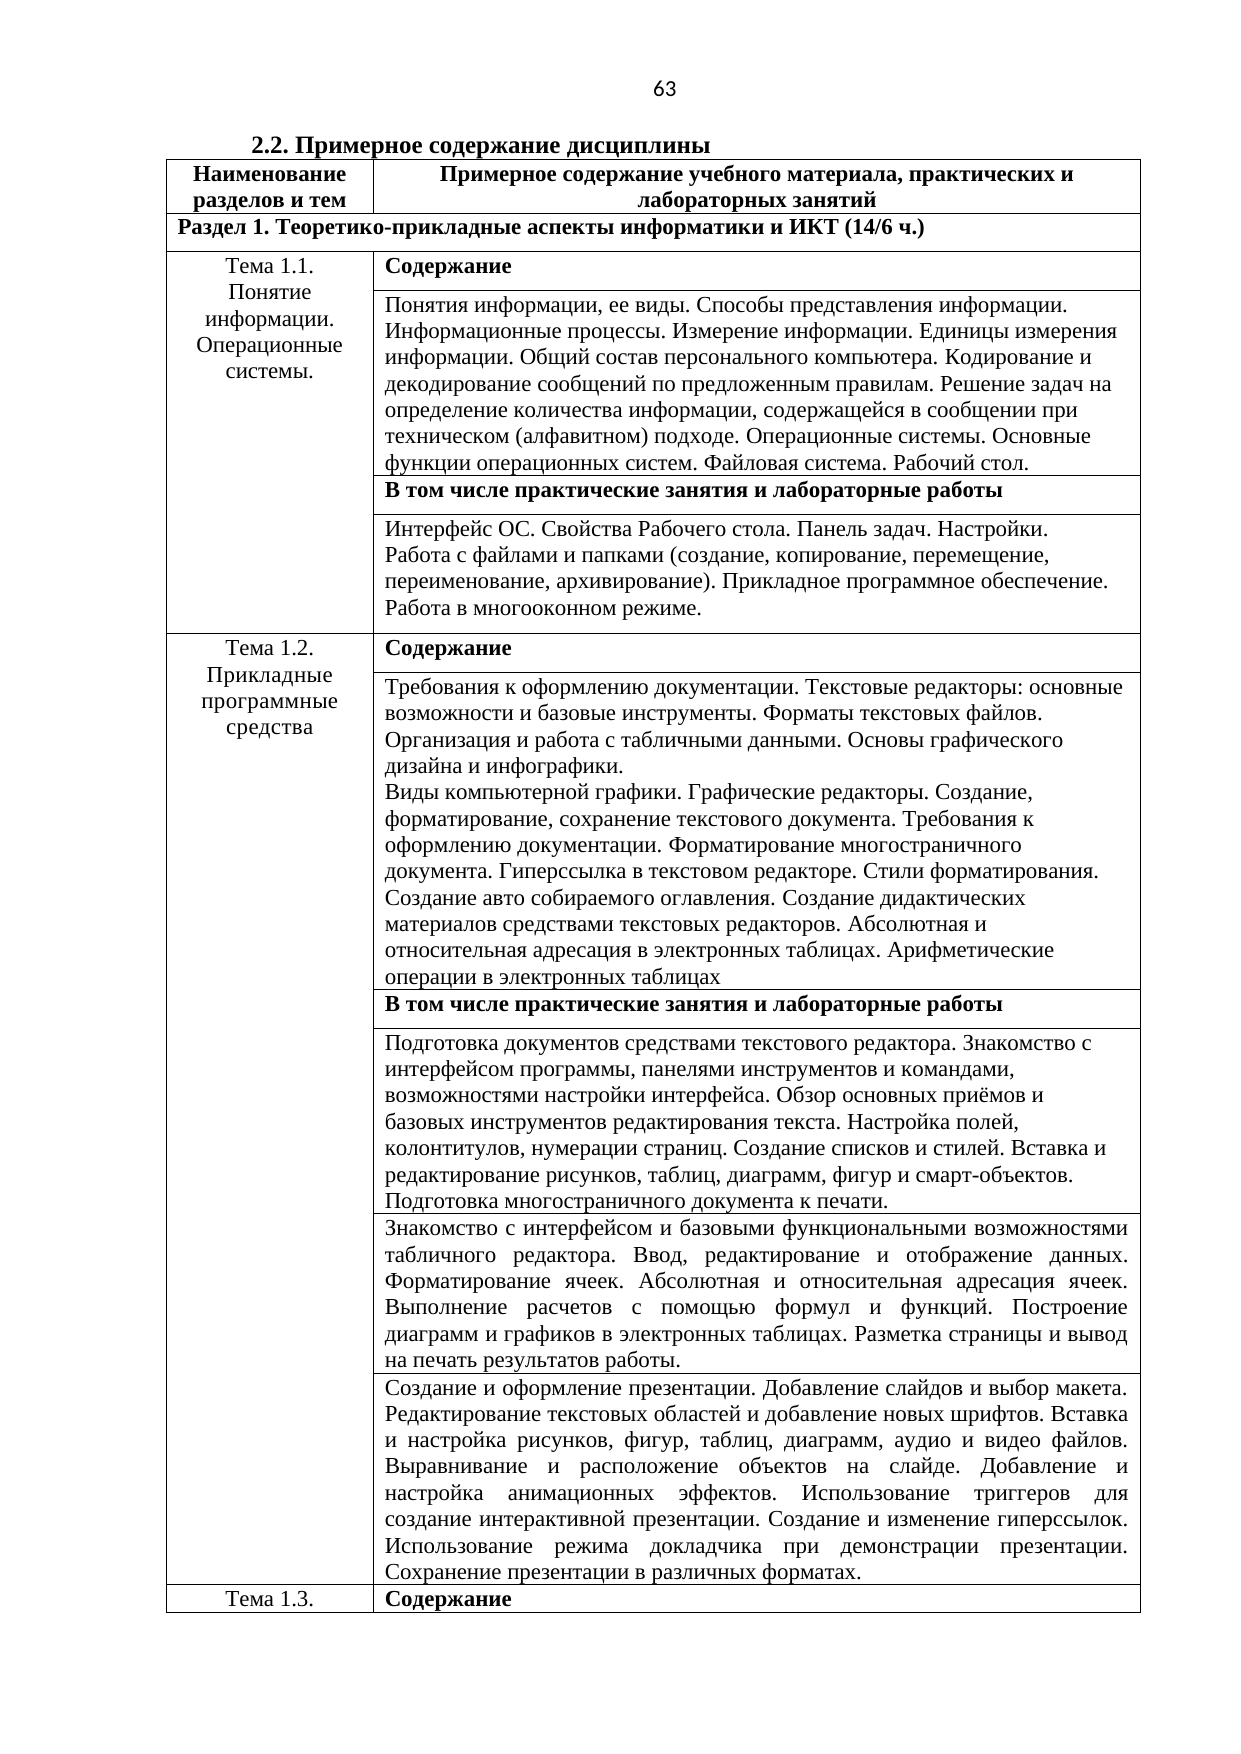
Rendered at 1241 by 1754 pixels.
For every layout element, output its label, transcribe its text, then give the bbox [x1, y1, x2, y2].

table_cell Создание и оформление презентации. Добавление слайдов и выбор макета. Редактирование текстовых областей и добавление новых шрифтов. Вставка и настройка рисунков, фигур, таблиц, диаграмм, аудио и видео файлов. Выравнивание и расположение объектов на слайде. Добавление и настройка анимационных эффектов. Использование триггеров для создание интерактивной презентации. Создание и изменение гиперссылок. Использование режима докладчика при демонстрации презентации. Сохранение презентации в различных форматах. [374, 1374, 1140, 1584]
table_cell Подготовка документов средствами текстового редактора. Знакомство с интерфейсом программы, панелями инструментов и командами, возможностями настройки интерфейса. Обзор основных приёмов и базовых инструментов редактирования текста. Настройка полей, колонтитулов, нумерации страниц. Создание списков и стилей. Вставка и редактирование рисунков, таблиц, диаграмм, фигур и смарт-объектов. Подготовка многостраничного документа к печати. [374, 1029, 1140, 1213]
table_cell Содержание [374, 252, 1140, 290]
table_cell Требования к оформлению документации. Текстовые редакторы: основные возможности и базовые инструменты. Форматы текстовых файлов. Организация и работа с табличными данными. Основы графического дизайна и инфографики. Виды компьютерной графики. Графические редакторы. Создание, форматирование, сохранение текстового документа. Требования к оформлению документации. Форматирование многостраничного документа. Гиперссылка в текстовом редакторе. Стили форматирования. Создание авто собираемого оглавления. Создание дидактических материалов средствами текстовых редакторов. Абсолютная и относительная адресация в электронных таблицах. Арифметические операции в электронных таблицах [374, 673, 1140, 989]
text 2.2. Примерное содержание дисциплины [177, 130, 1152, 159]
table_cell Интерфейс ОС. Свойства Рабочего стола. Панель задач. Настройки. Работа с файлами и папками (создание, копирование, перемещение, переименование, архивирование). Прикладное программное обеспечение. Работа в многооконном режиме. [374, 515, 1140, 633]
table_cell В том числе практические занятия и лабораторные работы [374, 990, 1140, 1028]
table_cell В том числе практические занятия и лабораторные работы [374, 476, 1140, 514]
table_cell Раздел 1. Теоретико-прикладные аспекты информатики и ИКТ (14/6 ч.) [167, 214, 1140, 251]
table_header Примерное содержание учебного материала, практических и лабораторных занятий [374, 160, 1140, 212]
table_cell Содержание [374, 1585, 1140, 1612]
table_cell Содержание [374, 634, 1140, 672]
table_header Наименование разделов и тем [167, 160, 373, 212]
table_cell Тема 1.1. Понятие информации. Операционные системы. [167, 252, 373, 633]
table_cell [167, 1585, 373, 1612]
table_cell Знакомство с интерфейсом и базовыми функциональными возможностями табличного редактора. Ввод, редактирование и отображение данных. Форматирование ячеек. Абсолютная и относительная адресация ячеек. Выполнение расчетов с помощью формул и функций. Построение диаграмм и графиков в электронных таблицах. Разметка страницы и вывод на печать результатов работы. [374, 1214, 1140, 1372]
table_cell Тема 1.2. Прикладные программные средства [167, 634, 373, 1584]
table_cell Понятия информации, ее виды. Способы представления информации. Информационные процессы. Измерение информации. Единицы измерения информации. Общий состав персонального компьютера. Кодирование и декодирование сообщений по предложенным правилам. Решение задач на определение количества информации, содержащейся в сообщении при техническом (алфавитном) подходе. Операционные системы. Основные функции операционных систем. Файловая система. Рабочий стол. [374, 291, 1140, 475]
